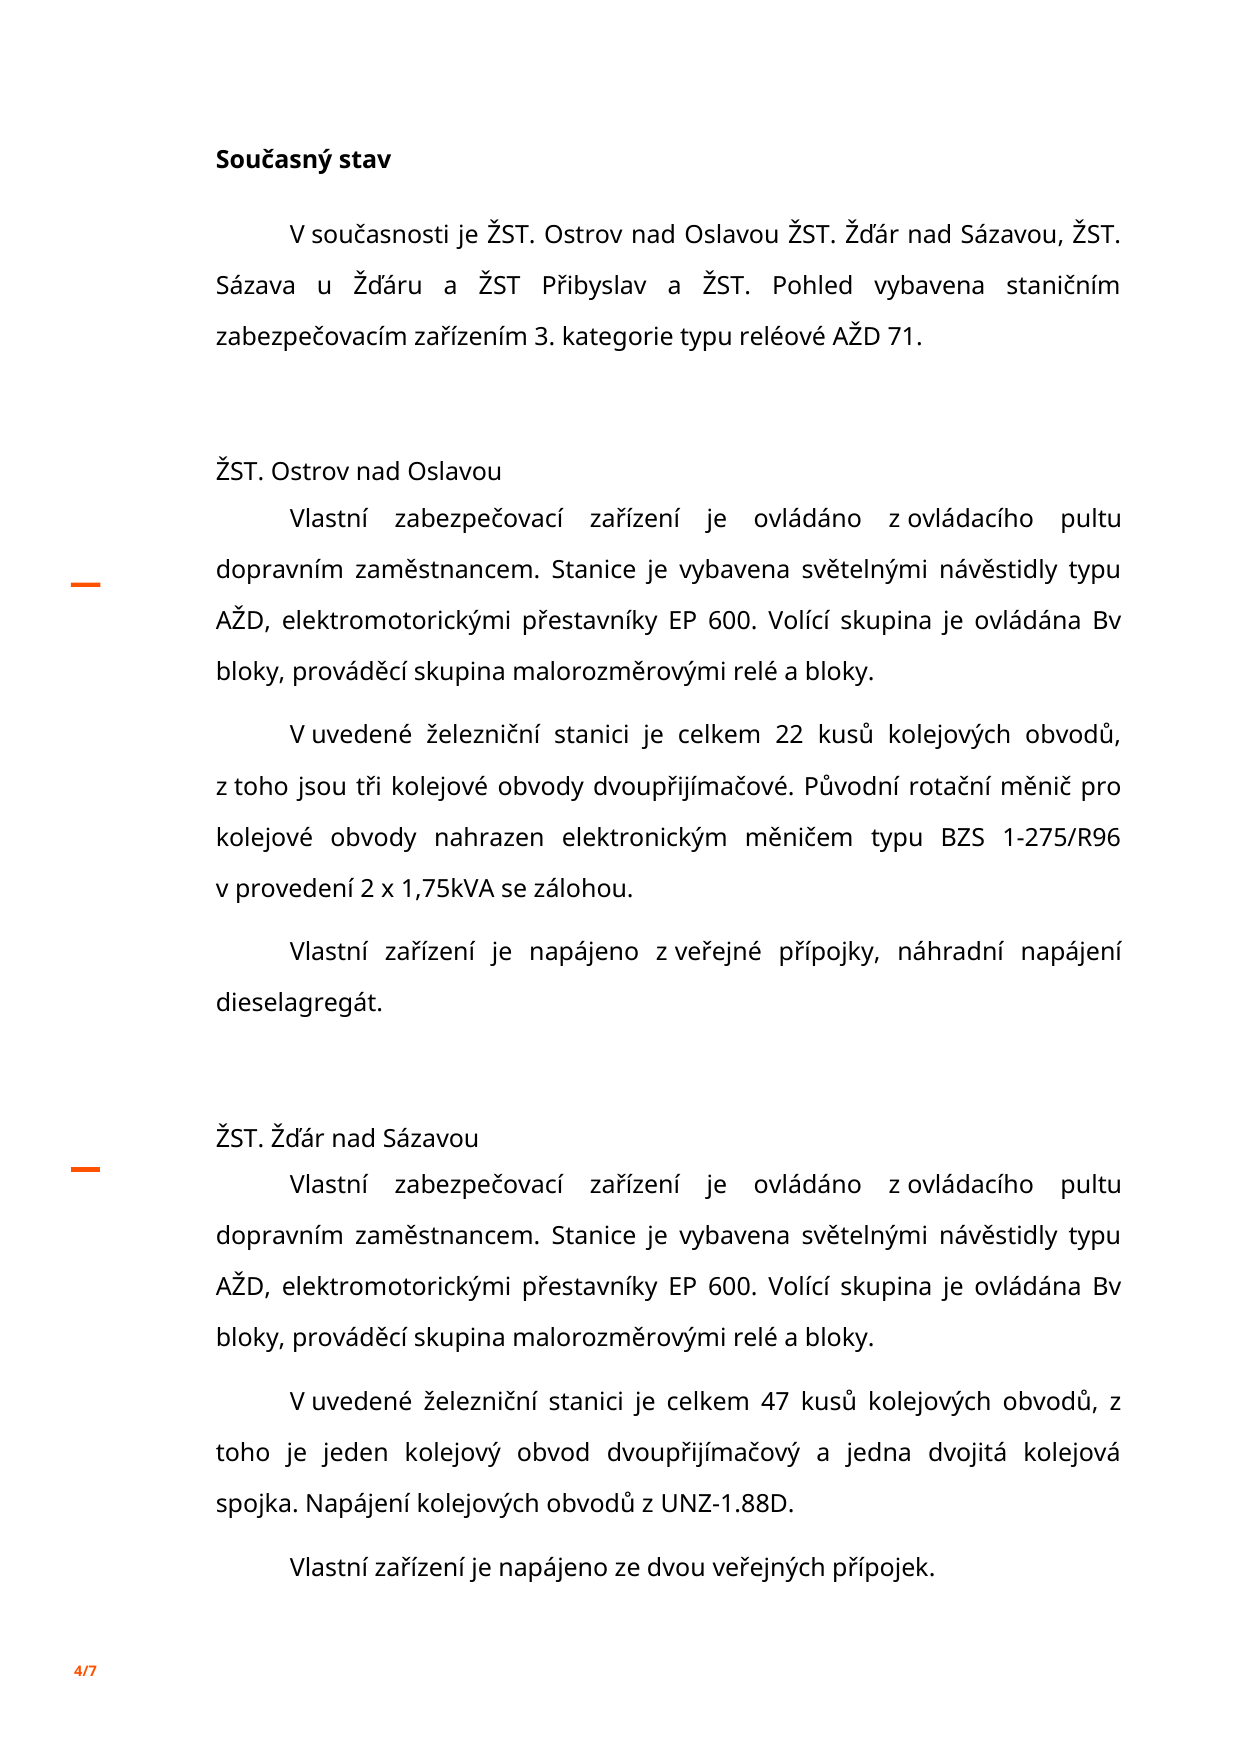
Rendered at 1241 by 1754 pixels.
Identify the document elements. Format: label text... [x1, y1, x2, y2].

text V uvedené železniční stanici je celkem 22 kusů kolejových obvodů, z toho jsou tři kolejové obvody dvoupřijímačové. Původní rotační měnič pro kolejové obvody nahrazen elektronickým měničem typu BZS 1-275/R96 v provedení 2 x 1,75kVA se zálohou. [216, 717, 1122, 904]
text Vlastní zařízení je napájeno z veřejné přípojky, náhradní napájení dieselagregát. [216, 934, 1122, 1019]
text ŽST. Ostrov nad Oslavou [216, 454, 1122, 488]
text ŽST. Žďár nad Sázavou [216, 1120, 1122, 1154]
text Vlastní zařízení je napájeno ze dvou veřejných přípojek. [216, 1549, 1122, 1583]
text V současnosti je ŽST. Ostrov nad Oslavou ŽST. Žďár nad Sázavou, ŽST. Sázava u Žďáru a ŽST Přibyslav a ŽST. Pohled vybavena staničním zabezpečovacím zařízením 3. kategorie typu reléové AŽD 71. [216, 216, 1122, 353]
text V uvedené železniční stanici je celkem 47 kusů kolejových obvodů, z toho je jeden kolejový obvod dvoupřijímačový a jedna dvojitá kolejová spojka. Napájení kolejových obvodů z UNZ-1.88D. [216, 1383, 1122, 1520]
text Současný stav [216, 141, 1122, 176]
